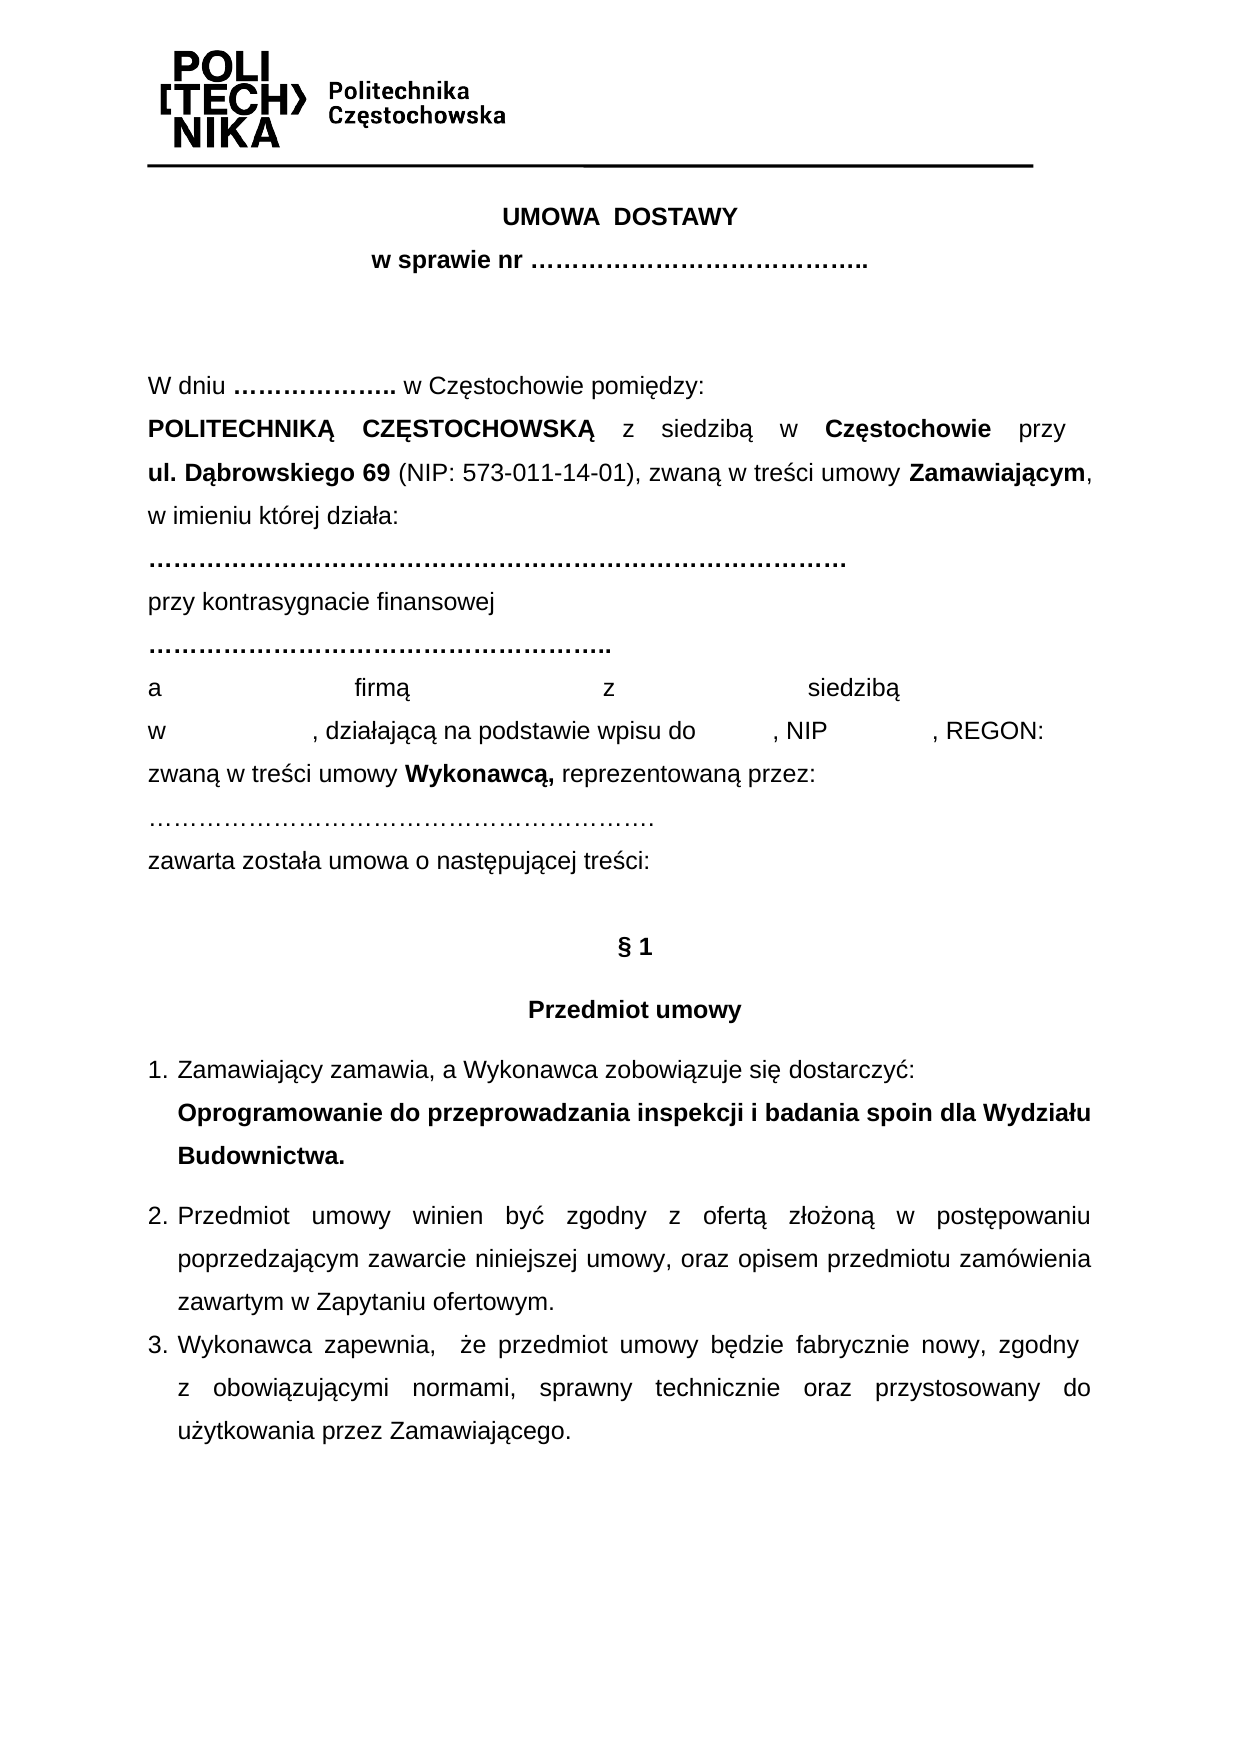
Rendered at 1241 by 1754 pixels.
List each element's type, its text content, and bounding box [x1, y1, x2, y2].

text 1 [148, 932, 1092, 963]
picture [130, 20, 536, 178]
list Wykonawca zapewnia, że przedmiot umowy będzie fabrycznie nowy, zgodny z obowiązującymi normami, sprawny technicznie oraz przystosowany do użytkowania przez Zamawiającego. [148, 1330, 1092, 1445]
text ………………………………………………………………………… [148, 544, 1092, 572]
text POLITECHNIKĄ CZĘSTOCHOWSKĄ z siedzibą w Częstochowie przy ul. Dąbrowskiego 69 (NIP: 573-011-14-01), zwaną w treści umowy Zamawiającym, w imieniu której działa: [148, 414, 1092, 529]
text ……………………………………………………. [148, 802, 1087, 831]
text Przedmiot umowy [148, 995, 1092, 1024]
list Zamawiający zamawia, a Wykonawca zobowiązuje się dostarczyć: [148, 1055, 1092, 1083]
list Przedmiot umowy winien być zgodny z ofertą złożoną w postępowaniu poprzedzającym zawarcie niniejszej umowy, oraz opisem przedmiotu zamówienia zawartym w Zapytaniu ofertowym. [148, 1201, 1092, 1316]
subtitle UMOWA DOSTAWY [148, 202, 1092, 231]
text przy kontrasygnacie finansowej [148, 587, 1092, 616]
text ……………………………………………….. [148, 630, 1092, 659]
text W dniu ……………….. w Częstochowie pomiędzy: [148, 371, 1092, 400]
text zwaną w treści umowy Wykonawcą, reprezentowaną przez: [148, 759, 1092, 788]
text a firmą z siedzibą w , działającą na podstawie wpisu do , NIP , REGON: [148, 673, 1092, 745]
subtitle w sprawie nr ………………………………….. [148, 245, 1092, 342]
text Oprogramowanie do przeprowadzania inspekcji i badania spoin dla Wydziału Budownictwa. [177, 1098, 1092, 1170]
text zawarta została umowa o następującej treści: [148, 846, 1087, 874]
